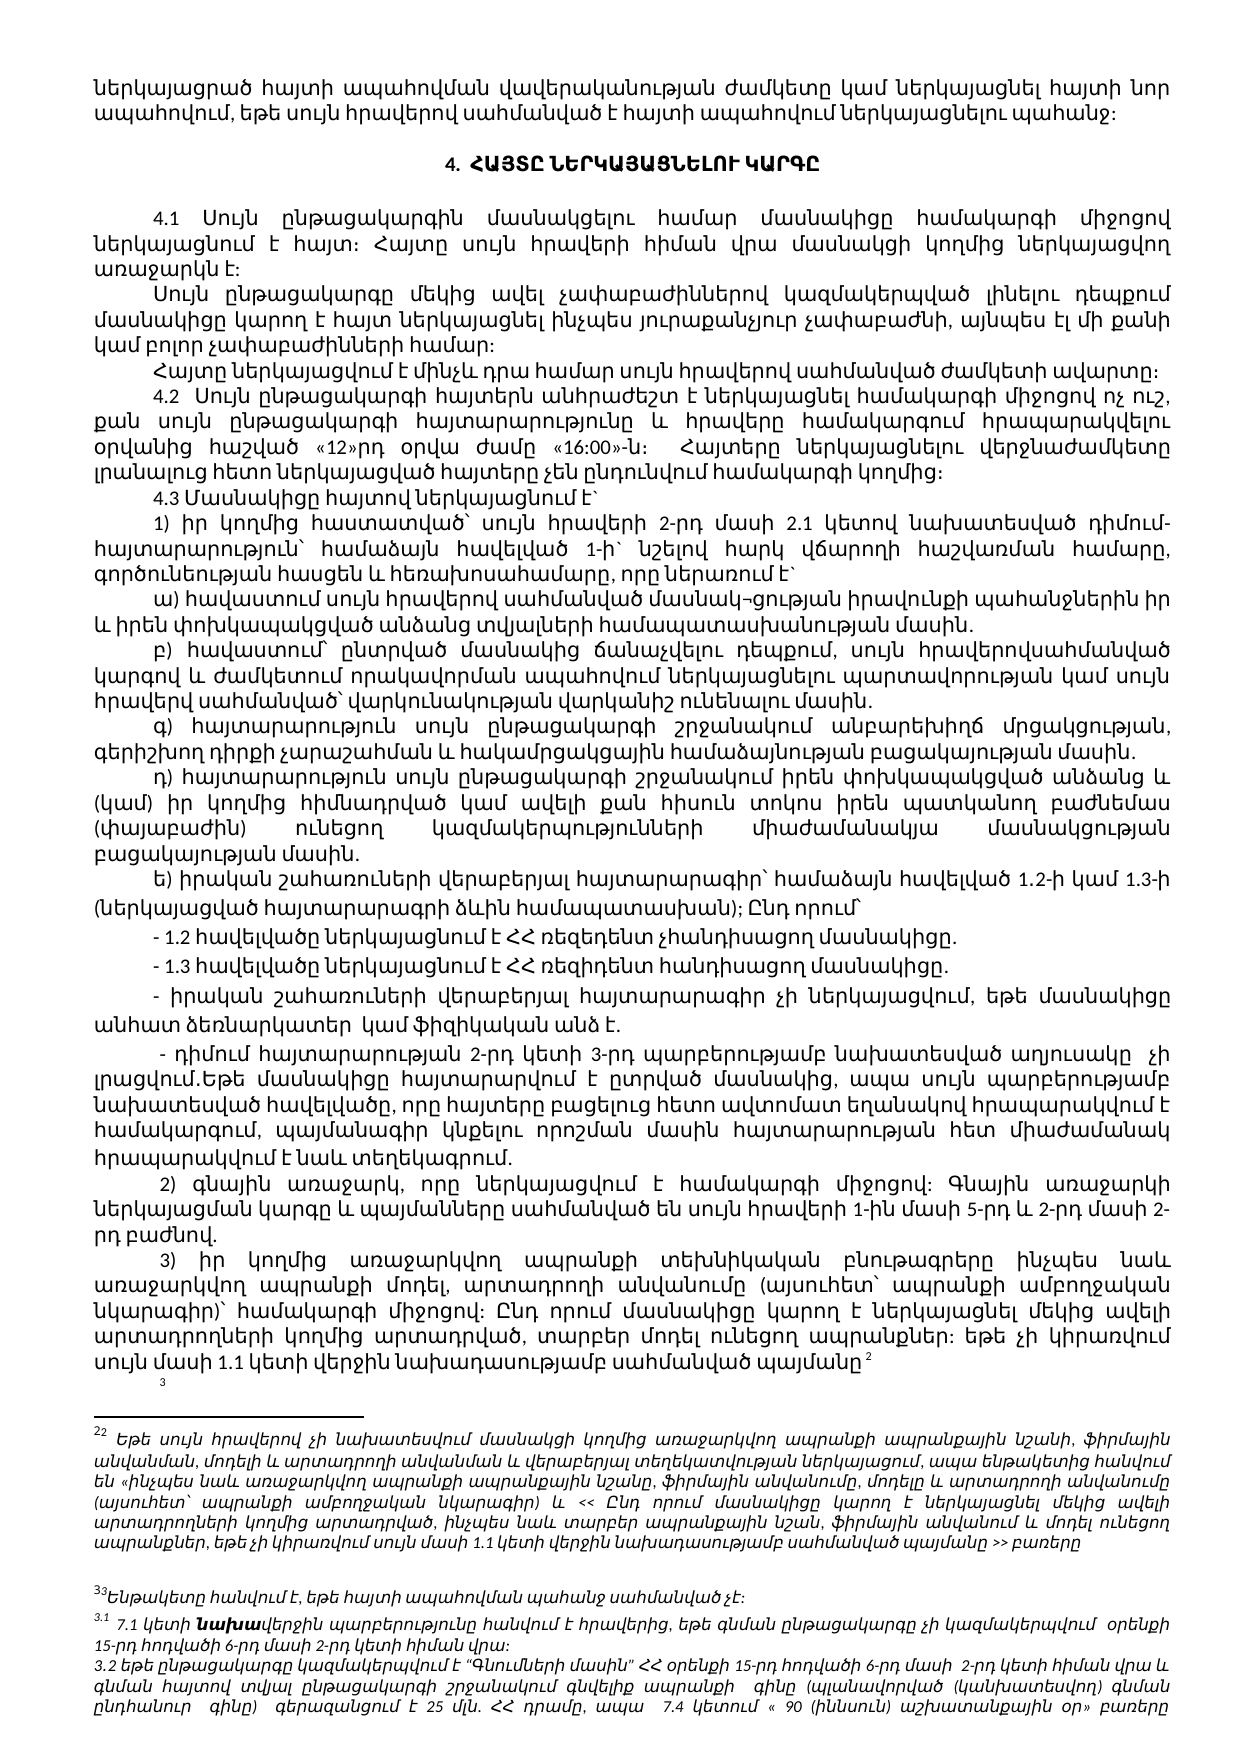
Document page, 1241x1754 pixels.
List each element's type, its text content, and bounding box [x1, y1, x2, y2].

text 4. ՀԱՅՏԸ ՆԵՐԿԱՅԱՑՆԵԼՈՒ ԿԱՐԳԸ [94, 151, 1171, 177]
text բ) հավաստում՝ ընտրված մասնակից ճանաչվելու դեպքում, սույն հրավերովսահմանված կարգով և ժամկետում որակավորման ապահովում ներկայացնելու պարտավորության կամ սույն հրավերվ սահմանված՝ վարկունակության վարկանիշ ունենալու մասին. [94, 637, 1171, 714]
text 4.1 Սույն ընթացակարգին մասնակցելու համար մասնակիցը համակարգի միջոցով ներկայացնում է հայտ։ Հայտը սույն հրավերի հիման վրա մասնակցի կողմից ներկայացվող առաջարկն է: [94, 205, 1171, 282]
text 4.3 Մասնակիցը հայտով ներկայացնում է` [94, 485, 1171, 510]
text - դիմում հայտարարության 2-րդ կետի 3-րդ պարբերությամբ նախատեսված աղյուսակը չի լրացվում․Եթե մասնակիցը հայտարարվում է ըտրված մասնակից, ապա սույն պարբերությամբ նախատեսված հավելվածը, որը հայտերը բացելուց հետո ավտոմատ եղանակով հրապարակվում է համակարգում, պայմանագիր կնքելու որոշման մասին հայտարարության հետ միաժամանակ հրապարակվում է նաև տեղեկագրում. [94, 1041, 1171, 1171]
text 3 [94, 1374, 1171, 1400]
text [94, 75, 1171, 126]
text դ) հայտարարություն սույն ընթացակարգի շրջանակում իրեն փոխկապակցված անձանց և (կամ) իր կողմից հիմնադրված կամ ավելի քան հիսուն տոկոս իրեն պատկանող բաժնեմաս (փայաբաժին) ունեցող կազմակերպությունների միաժամանակյա մասնակցության բացակայության մասին. [94, 764, 1171, 866]
text Հայտը ներկայացվում է մինչև դրա համար սույն հրավերով սահմանված ժամկետի ավարտը։ [94, 358, 1171, 383]
text - 1.3 հավելվածը ներկայացնում է ՀՀ ռեզիդենտ հանդիսացող մասնակիցը. [94, 954, 1171, 979]
text - իրական շահառուների վերաբերյալ հայտարարագիր չի ներկայացվում, եթե մասնակիցը անհատ ձեռնարկատեր կամ ֆիզիկական անձ է. [94, 983, 1171, 1037]
text - 1.2 հավելվածը ներկայացնում է ՀՀ ռեզեդենտ չհանդիսացող մասնակիցը. [94, 924, 1171, 950]
text 1) իր կողմից հաստատված՝ սույն հրավերի 2-րդ մասի 2.1 կետով նախատեսված դիմում-հայտարարություն՝ համաձայն հավելված 1-ի` նշելով հարկ վճարողի հաշվառման համարը, գործունեության հասցեն և հեռախոսահամարը, որը ներառում է` [94, 510, 1171, 587]
text 4.2 Սույն ընթացակարգի հայտերն անհրաժեշտ է ներկայացնել համակարգի միջոցով ոչ ուշ, քան սույն ընթացակարգի հայտարարությունը և հրավերը համակարգում հրապարակվելու օրվանից հաշված «12»րդ օրվա ժամը «16:00»-ն։ Հայտերը ներկայացնելու վերջնաժամկետը լրանալուց հետո ներկայացված հայտերը չեն ընդունվում համակարգի կողմից։ [94, 383, 1171, 485]
text գ) հայտարարություն սույն ընթացակարգի շրջանակում անբարեխիղճ մրցակցության, գերիշխող դիրքի չարաշահման և հակամրցակցային համաձայնության բացակայության մասին. [94, 714, 1171, 764]
text 3) իր կողմից առաջարկվող ապրանքի տեխնիկական բնութագրերը ինչպես նաև առաջարկվող ապրանքի մոդել, արտադրողի անվանումը (այսուհետ՝ ապրանքի ամբողջական նկարագիր)՝ համակարգի միջոցով: Ընդ որում մասնակիցը կարող է ներկայացնել մեկից ավելի արտադրողների կողմից արտադրված, տարբեր մոդել ունեցող ապրանքներ: եթե չի կիրառվում սույն մասի 1.1 կետի վերջին նախադասությամբ սահմանված պայմանը 2 [94, 1247, 1171, 1374]
text ե) իրական շահառուների վերաբերյալ հայտարարագիր՝ համաձայն հավելված 1․2-ի կամ 1.3-ի (ներկայացված հայտարարագրի ձևին համապատասխան); Ընդ որում՝ [94, 866, 1171, 921]
text Սույն ընթացակարգը մեկից ավել չափաբաժիններով կազմակերպված լինելու դեպքում մասնակիցը կարող է հայտ ներկայացնել ինչպես յուրաքանչյուր չափաբաժնի, այնպես էլ մի քանի կամ բոլոր չափաբաժինների համար: [94, 282, 1171, 358]
text ա) հավաստում սույն հրավերով սահմանված մասնակ¬ցության իրավունքի պահանջներին իր և իրեն փոխկապակցված անձանց տվյալների համապատասխանության մասին. [94, 587, 1171, 637]
text 2) գնային առաջարկ, որը ներկայացվում է համակարգի միջոցով: Գնային առաջարկի ներկայացման կարգը և պայմանները սահմանված են սույն հրավերի 1-ին մասի 5-րդ և 2-րդ մասի 2-րդ բաժնով. [94, 1171, 1171, 1247]
